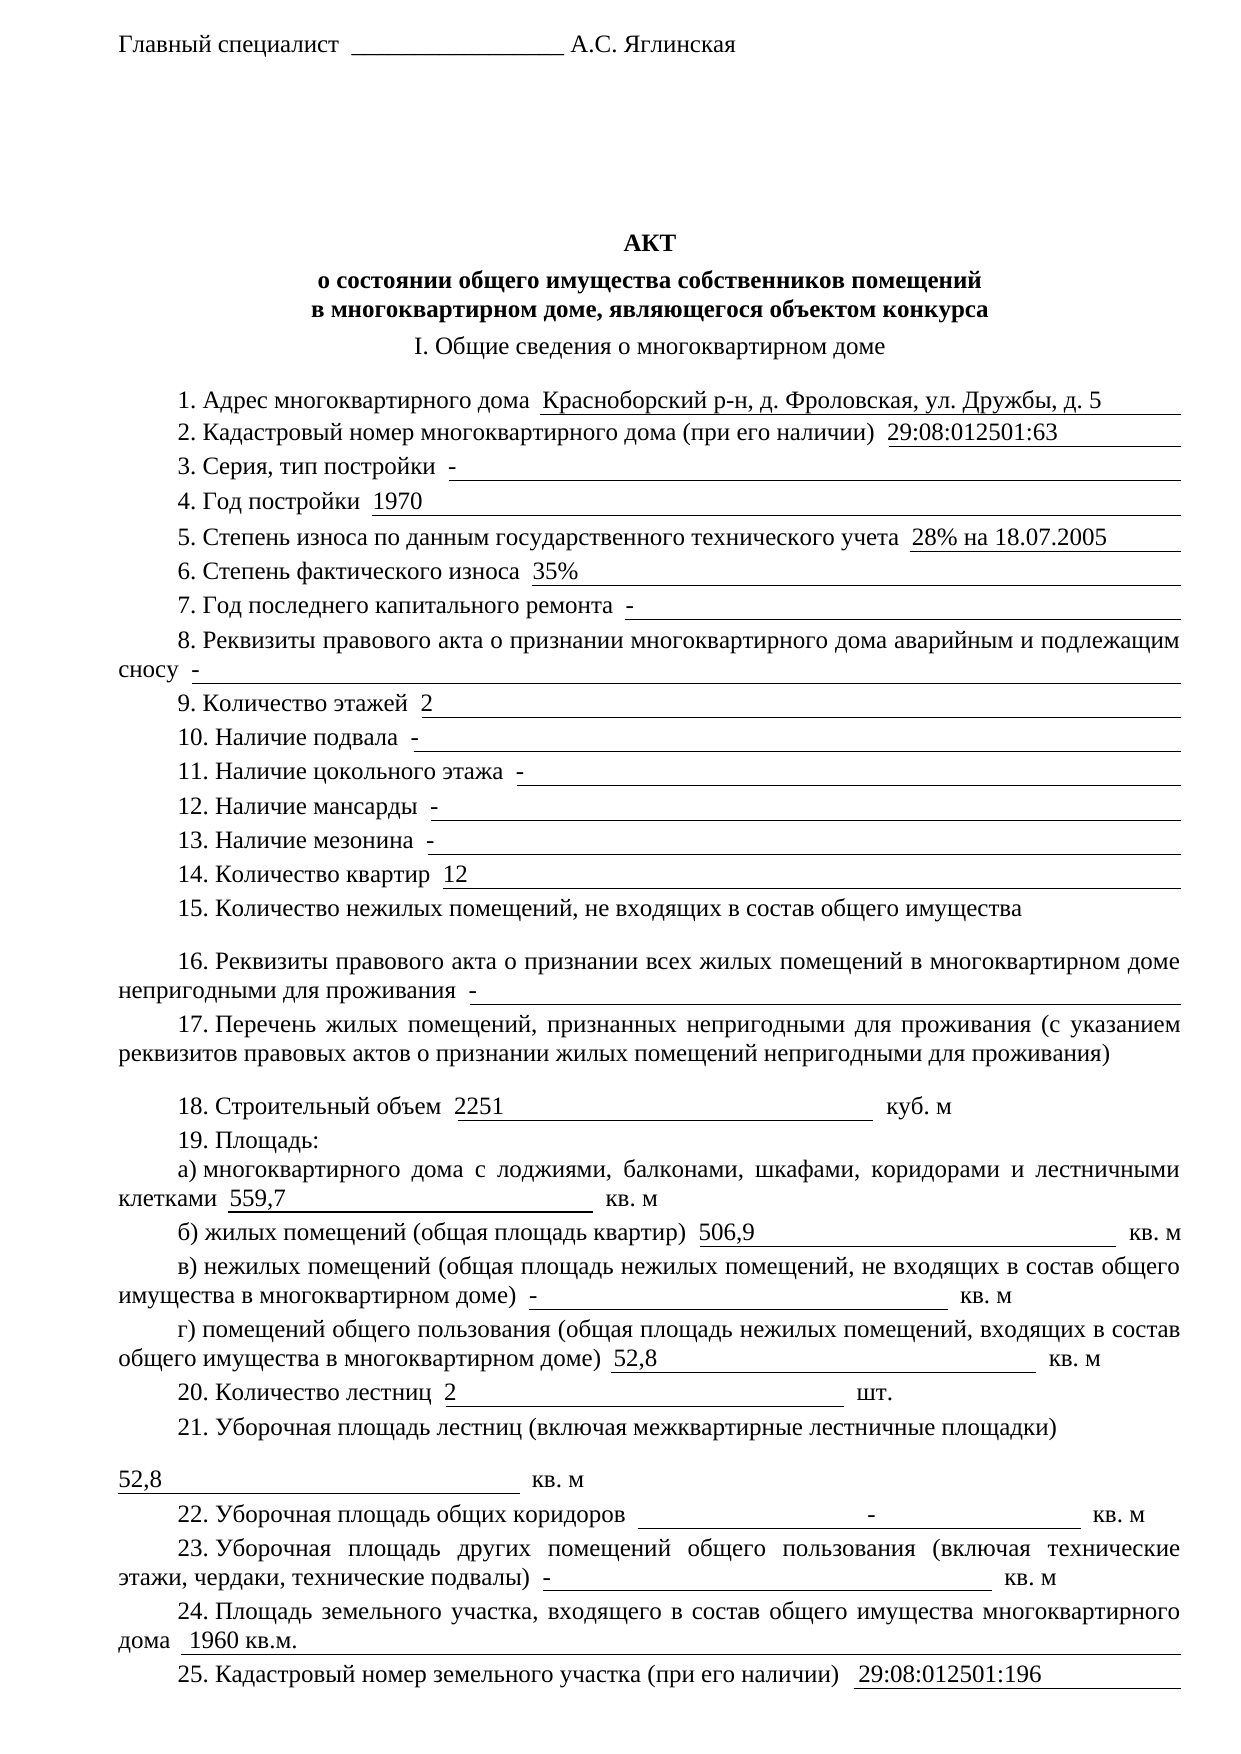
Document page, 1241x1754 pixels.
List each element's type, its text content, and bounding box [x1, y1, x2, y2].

text 24. Площадь земельного участка, входящего в состав общего имущества многоквартирного дома 1960 кв.м. [118, 1596, 1181, 1653]
text 8. Реквизиты правового акта о признании многоквартирного дома аварийным и подлежащим сносу - [118, 625, 1181, 682]
text 23. Уборочная площадь других помещений общего пользования (включая технические этажи, чердаки, технические подвалы) - кв. м [118, 1533, 1181, 1590]
text 11. Наличие цокольного этажа - [118, 756, 1181, 785]
text о состоянии общего имущества собственников помещений в многоквартирном доме, являющегося объектом конкурса [118, 265, 1181, 323]
text 14. Количество квартир 12 [118, 859, 1181, 888]
text 6. Степень фактического износа 35% [118, 556, 1181, 585]
text г) помещений общего пользования (общая площадь нежилых помещений, входящих в состав общего имущества в многоквартирном доме) 52,8 кв. м [118, 1314, 1181, 1372]
text 7. Год последнего капитального ремонта - [118, 591, 1181, 619]
text 52,8 кв. м [118, 1464, 1181, 1493]
text в) нежилых помещений (общая площадь нежилых помещений, не входящих в состав общего имущества в многоквартирном доме) - кв. м [118, 1251, 1181, 1309]
text 13. Наличие мезонина - [118, 825, 1181, 854]
text а) многоквартирного дома с лоджиями, балконами, шкафами, коридорами и лестничными клетками 559,7 кв. м [118, 1154, 1181, 1211]
text 22. Уборочная площадь общих коридоров - кв. м [118, 1499, 1181, 1527]
text 16. Реквизиты правового акта о признании всех жилых помещений в многоквартирном доме непригодными для проживания - [118, 946, 1181, 1004]
text 9. Количество этажей 2 [118, 688, 1181, 717]
text 5. Степень износа по данным государственного технического учета 28% на 18.07.2005 [118, 522, 1181, 551]
text 15. Количество нежилых помещений, не входящих в состав общего имущества [118, 893, 1181, 946]
text Главный специалист _________________ А.С. Яглинская [118, 29, 1181, 58]
text 19. Площадь: [118, 1125, 1181, 1154]
text 4. Год постройки 1970 [118, 486, 1181, 514]
text 18. Строительный объем 2251 куб. м [118, 1091, 1181, 1120]
text 17. Перечень жилых помещений, признанных непригодными для проживания (с указанием реквизитов правовых актов о признании жилых помещений непригодными для проживания) [118, 1009, 1181, 1091]
text АКТ [118, 228, 1181, 257]
text 3. Серия, тип постройки - [118, 451, 1181, 480]
text I. Общие сведения о многоквартирном доме [118, 331, 1181, 360]
text 12. Наличие мансарды - [118, 791, 1181, 819]
text 21. Уборочная площадь лестниц (включая межквартирные лестничные площадки) [118, 1412, 1181, 1464]
text 25. Кадастровый номер земельного участка (при его наличии) 29:08:012501:196 [118, 1659, 1181, 1688]
text 2. Кадастровый номер многоквартирного дома (при его наличии) 29:08:012501:63 [118, 417, 1181, 446]
text б) жилых помещений (общая площадь квартир) 506,9 кв. м [118, 1217, 1181, 1246]
text 20. Количество лестниц 2 шт. [118, 1377, 1181, 1406]
text 10. Наличие подвала - [118, 722, 1181, 751]
text 1. Адрес многоквартирного дома Красноборский р-н, д. Фроловская, ул. Дружбы, д. 5 [118, 385, 1181, 414]
